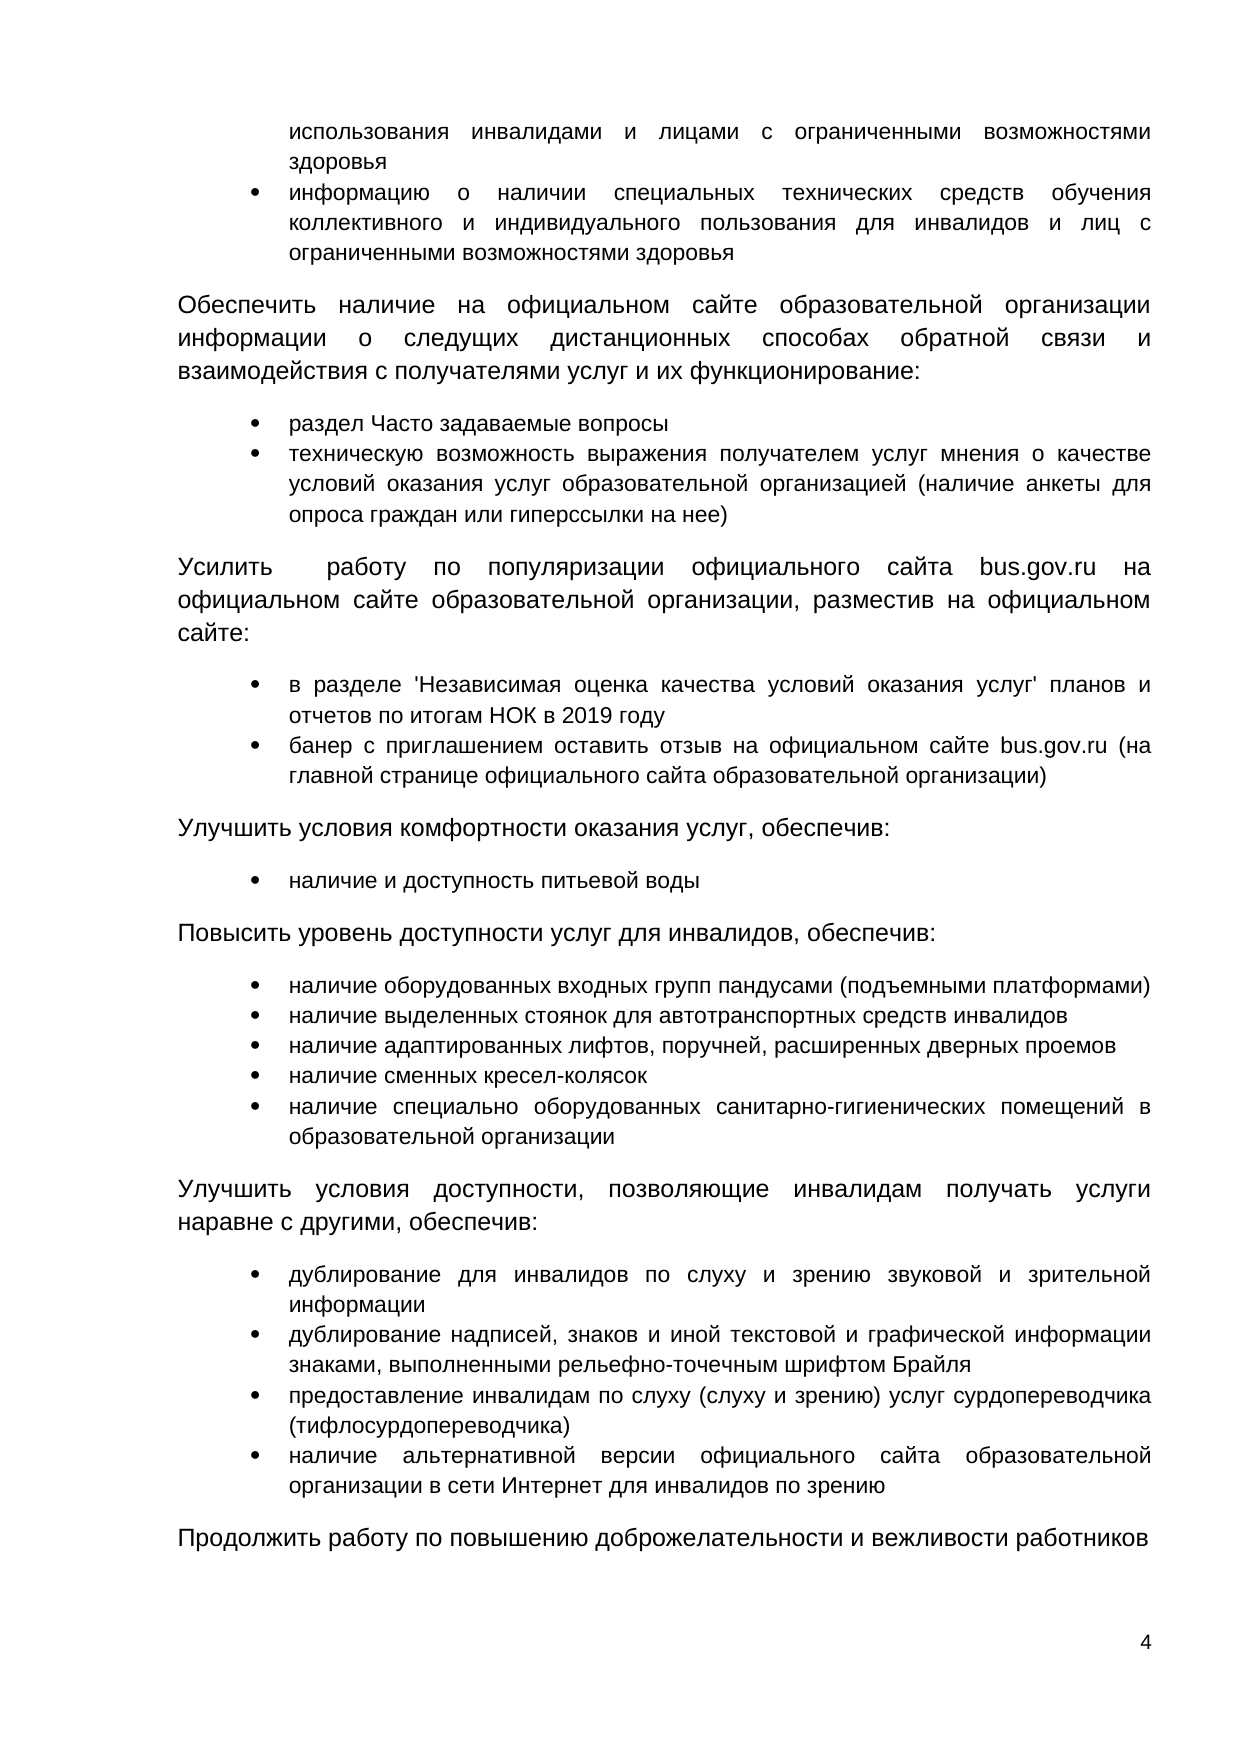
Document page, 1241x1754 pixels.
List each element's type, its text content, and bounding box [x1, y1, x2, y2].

list раздел Часто задаваемые вопросы [251, 410, 1152, 436]
list наличие сменных кресел-колясок [251, 1062, 1152, 1089]
list предоставление инвалидам по слуху (слуху и зрению) услуг сурдопереводчика (тифлосурдопереводчика) [251, 1382, 1152, 1438]
text Продолжить работу по повышению доброжелательности и вежливости работников [177, 1523, 1152, 1552]
list наличие выделенных стоянок для автотранспортных средств инвалидов [251, 1002, 1152, 1028]
text Усилить работу по популяризации официального сайта bus.gov.ru на официальном сайте образовательной организации, разместив на официальном сайте: [177, 552, 1152, 646]
list в разделе 'Независимая оценка качества условий оказания услуг' планов и отчетов по итогам НОК в 2019 году [251, 671, 1152, 728]
list наличие альтернативной версии официального сайта образовательной организации в сети Интернет для инвалидов по зрению [251, 1442, 1152, 1499]
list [251, 118, 1152, 175]
list наличие адаптированных лифтов, поручней, расширенных дверных проемов [251, 1032, 1152, 1059]
list наличие и доступность питьевой воды [251, 867, 1152, 893]
text Улучшить условия доступности, позволяющие инвалидам получать услуги наравне с другими, обеспечив: [177, 1174, 1152, 1236]
list дублирование надписей, знаков и иной текстовой и графической информации знаками, выполненными рельефно-точечным шрифтом Брайля [251, 1321, 1152, 1378]
list информацию о наличии специальных технических средств обучения коллективного и индивидуального пользования для инвалидов и лиц с ограниченными возможностями здоровья [251, 178, 1152, 265]
list дублирование для инвалидов по слуху и зрению звуковой и зрительной информации [251, 1261, 1152, 1317]
text Повысить уровень доступности услуг для инвалидов, обеспечив: [177, 918, 1152, 947]
text Улучшить условия комфортности оказания услуг, обеспечив: [177, 813, 1152, 842]
list техническую возможность выражения получателем услуг мнения о качестве условий оказания услуг образовательной организацией (наличие анкеты для опроса граждан или гиперссылки на нее) [251, 440, 1152, 527]
list наличие оборудованных входных групп пандусами (подъемными платформами) [251, 972, 1152, 998]
list банер с приглашением оставить отзыв на официальном сайте bus.gov.ru (на главной странице официального сайта образовательной организации) [251, 732, 1152, 788]
list наличие специально оборудованных санитарно-гигиенических помещений в образовательной организации [251, 1093, 1152, 1149]
text Обеспечить наличие на официальном сайте образовательной организации информации о следущих дистанционных способах обратной связи и взаимодействия с получателями услуг и их функционирование: [177, 290, 1152, 385]
